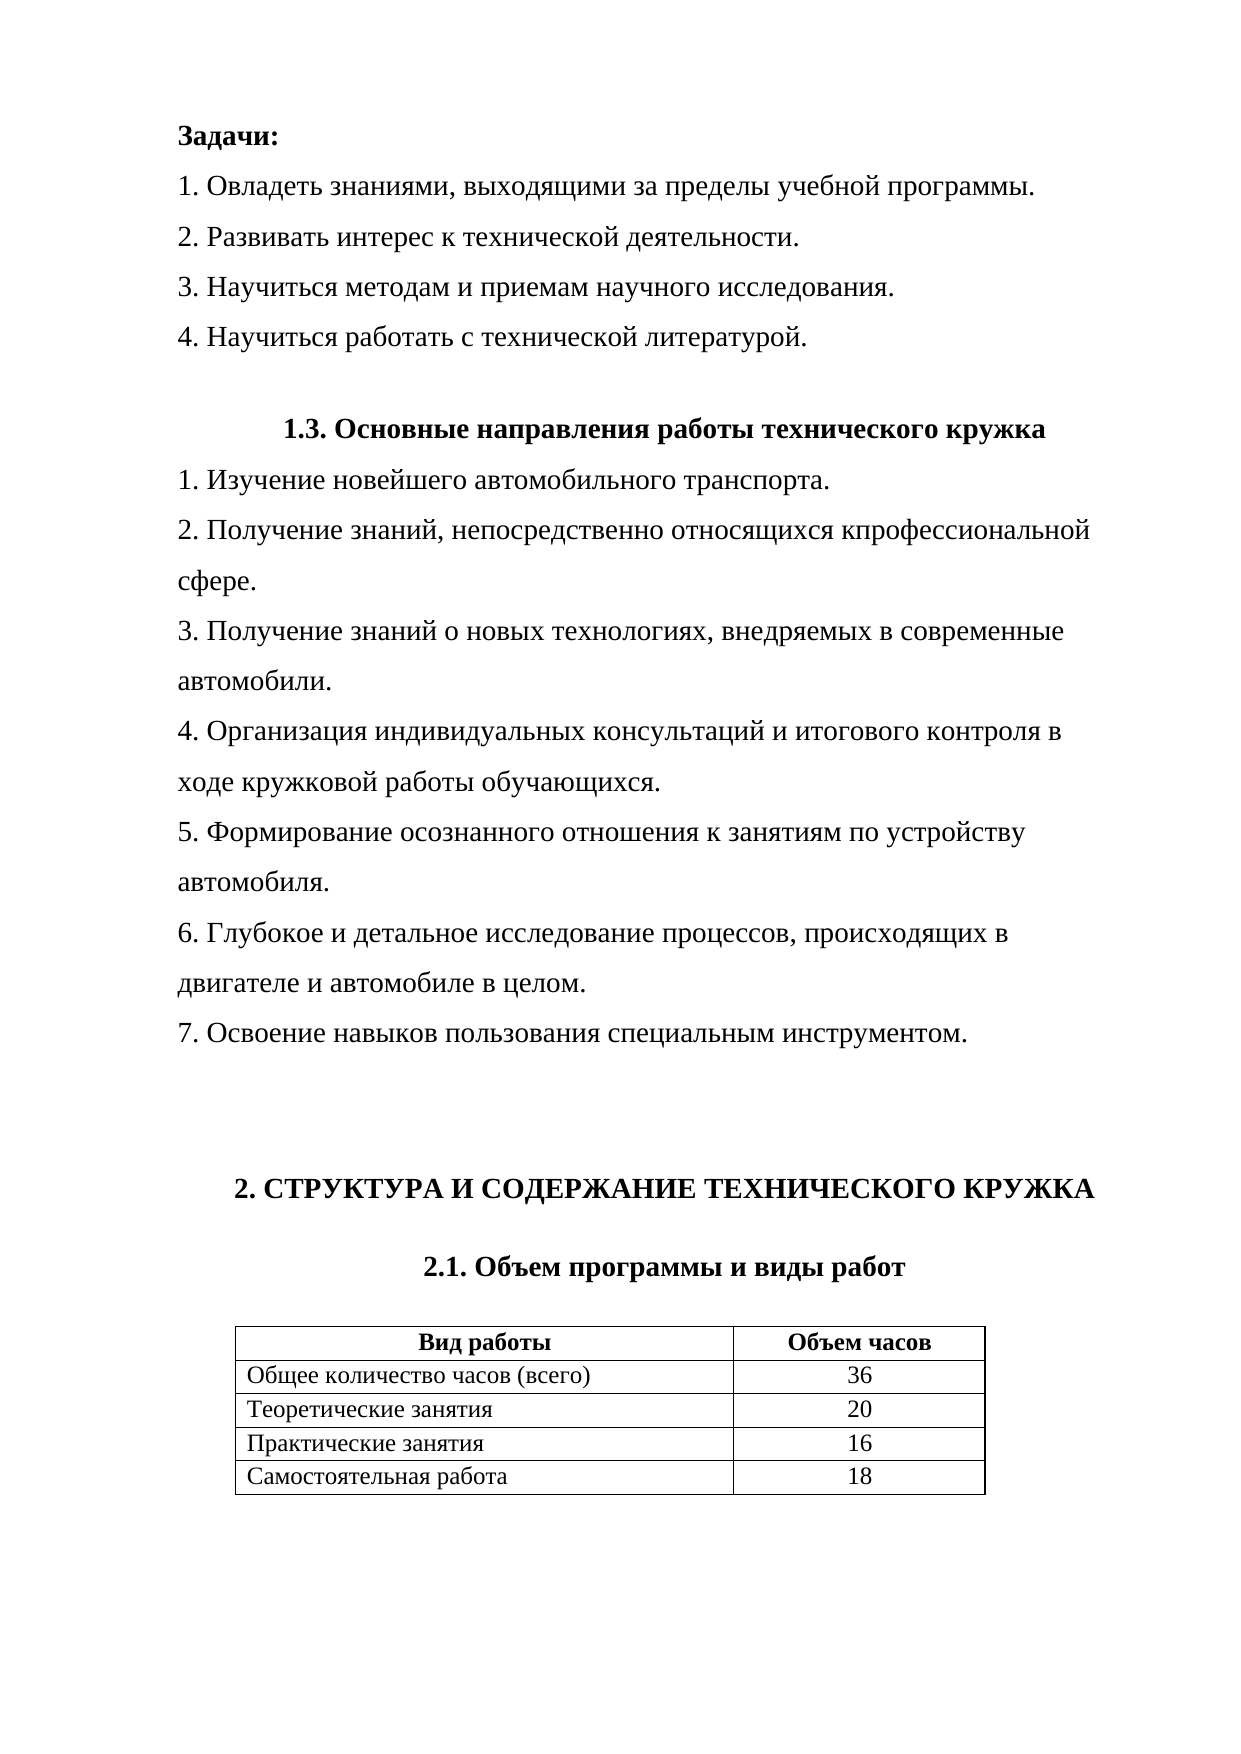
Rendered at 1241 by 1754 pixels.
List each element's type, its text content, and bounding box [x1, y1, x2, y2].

text 3. Научиться методам и приемам научного исследования. [177, 269, 1152, 303]
table_cell 16 [734, 1428, 984, 1460]
table_cell Практические занятия [236, 1428, 733, 1460]
text 7. Освоение навыков пользования специальным инструментом. [177, 1015, 1152, 1049]
table_cell 18 [734, 1461, 984, 1494]
text 1. Изучение новейшего автомобильного транспорта. [177, 462, 1152, 496]
table_cell 36 [734, 1361, 984, 1393]
table_header Объем часов [734, 1327, 984, 1359]
text 2. Получение знаний, непосредственно относящихся кпрофессиональной [177, 512, 1152, 546]
text 4. Организация индивидуальных консультаций и итогового контроля в [177, 713, 1152, 747]
text автомобили. [177, 663, 1152, 697]
text 1.3. Основные направления работы технического кружка [177, 412, 1152, 445]
text Задачи: [177, 118, 1152, 152]
text сфере. [177, 563, 1152, 596]
table_cell Самостоятельная работа [236, 1461, 733, 1494]
text 1. Овладеть знаниями, выходящими за пределы учебной программы. [177, 168, 1152, 202]
text автомобиля. [177, 864, 1152, 898]
text 3. Получение знаний о новых технологиях, внедряемых в современные [177, 613, 1152, 646]
table_header Вид работы [236, 1327, 733, 1359]
table_cell Теоретические занятия [236, 1394, 733, 1427]
table_cell Общее количество часов (всего) [236, 1361, 733, 1393]
table_cell 20 [734, 1394, 984, 1427]
text 5. Формирование осознанного отношения к занятиям по устройству [177, 814, 1152, 848]
text 6. Глубокое и детальное исследование процессов, происходящих в [177, 915, 1152, 948]
text 4. Научиться работать с технической литературой. [177, 319, 1152, 353]
text 2. СТРУКТУРА И СОДЕРЖАНИЕ ТЕХНИЧЕСКОГО КРУЖКА [177, 1172, 1152, 1205]
text 2. Развивать интерес к технической деятельности. [177, 219, 1152, 252]
text 2.1. Объем программы и виды работ [177, 1249, 1152, 1282]
text двигателе и автомобиле в целом. [177, 965, 1152, 999]
text ходе кружковой работы обучающихся. [177, 764, 1152, 797]
